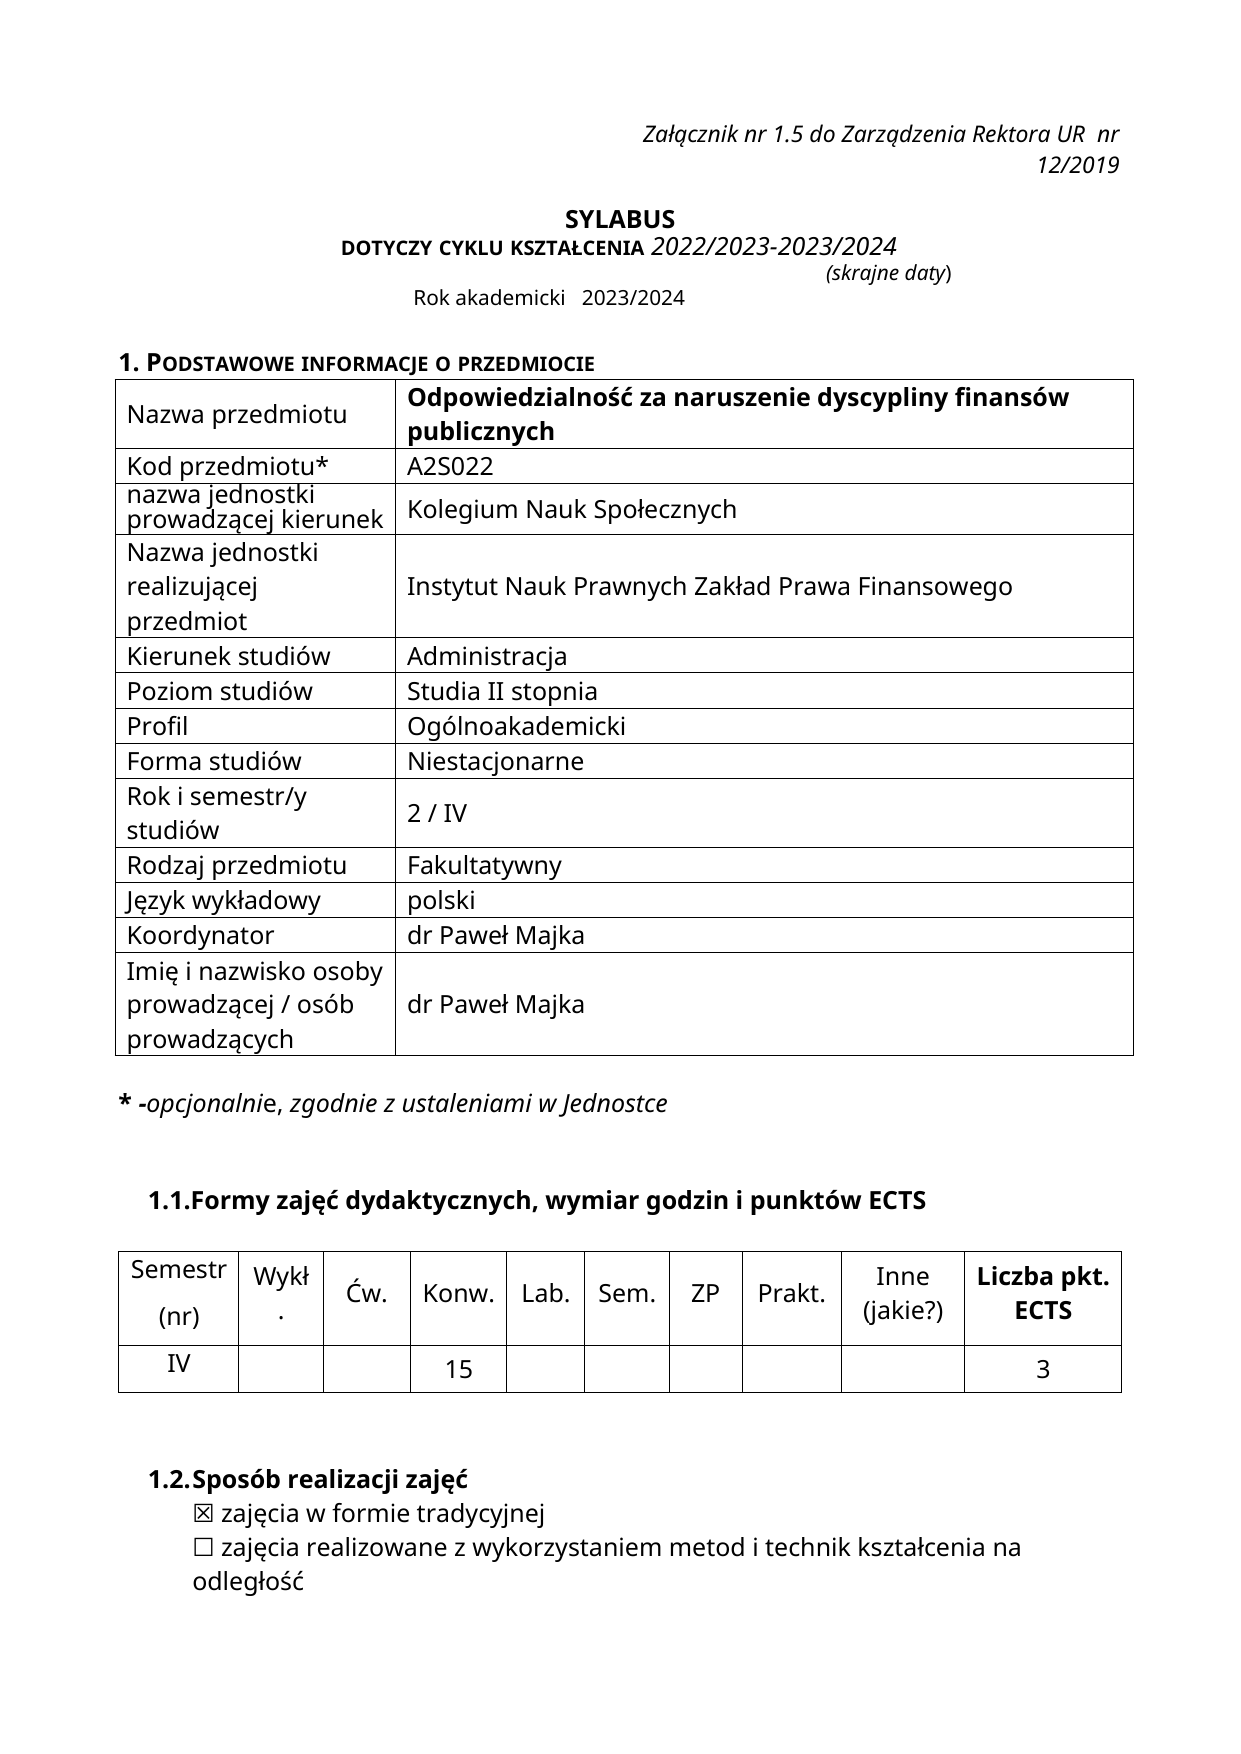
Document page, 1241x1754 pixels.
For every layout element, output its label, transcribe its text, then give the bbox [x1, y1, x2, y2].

table_cell Koordynator [116, 918, 395, 952]
table_header Odpowiedzialność za naruszenie dyscypliny finansów publicznych [396, 380, 1133, 448]
table_header Konw. [411, 1252, 506, 1345]
table_cell polski [396, 883, 1133, 917]
table_cell [743, 1346, 841, 1392]
table_header Prakt. [743, 1252, 841, 1345]
table_cell dr Paweł Majka [396, 918, 1133, 952]
table_cell Poziom studiów [116, 673, 395, 707]
text SYLABUS [118, 201, 1122, 236]
text 1.2. Sposób realizacji zajęć [148, 1461, 1122, 1496]
table_cell Administracja [396, 638, 1133, 672]
table_cell A2S022 [396, 449, 1133, 483]
text Załącznik nr 1.5 do Zarządzenia Rektora UR nr 12/2019 [118, 118, 1122, 181]
table_cell Profil [116, 709, 395, 742]
table_cell Studia II stopnia [396, 673, 1133, 707]
table_header Ćw. [324, 1252, 410, 1345]
table_cell 15 [411, 1346, 506, 1392]
table_cell [842, 1346, 964, 1392]
table_cell [670, 1346, 742, 1392]
table_cell Rok i semestr/y studiów [116, 779, 395, 847]
table_header Inne (jakie?) [842, 1252, 964, 1345]
table_cell Fakultatywny [396, 848, 1133, 882]
table_cell nazwa jednostki prowadzącej kierunek [116, 484, 395, 534]
text dotyczy cyklu kształcenia 2022/2023-2023/2024 [118, 236, 1122, 261]
table_header Wykł. [239, 1252, 323, 1345]
table_cell [239, 1346, 323, 1392]
table_cell [585, 1346, 669, 1392]
table_cell Niestacjonarne [396, 744, 1133, 778]
table_header Sem. [585, 1252, 669, 1345]
text ☒ zajęcia w formie tradycyjnej [192, 1496, 1122, 1529]
text * -opcjonalnie, zgodnie z ustaleniami w Jednostce [118, 1086, 1122, 1119]
table_cell [507, 1346, 584, 1392]
table_header Liczba pkt. ECTS [965, 1252, 1121, 1345]
table_cell Nazwa jednostki realizującej przedmiot [116, 535, 395, 637]
table_header Semestr (nr) [119, 1252, 238, 1345]
table_cell Język wykładowy [116, 883, 395, 917]
text 1. Podstawowe informacje o przedmiocie [118, 344, 1122, 379]
table_cell Forma studiów [116, 744, 395, 778]
text ☐ zajęcia realizowane z wykorzystaniem metod i technik kształcenia na odległość [192, 1529, 1122, 1598]
table_cell [324, 1346, 410, 1392]
table_cell Instytut Nauk Prawnych Zakład Prawa Finansowego [396, 535, 1133, 637]
text 1.1.Formy zajęć dydaktycznych, wymiar godzin i punktów ECTS [148, 1183, 1122, 1217]
table_cell Imię i nazwisko osoby prowadzącej / osób prowadzących [116, 953, 395, 1055]
table_cell Kierunek studiów [116, 638, 395, 672]
text Rok akademicki 2023/2024 [118, 286, 1122, 311]
table_header Nazwa przedmiotu [116, 380, 395, 448]
table_cell dr Paweł Majka [396, 953, 1133, 1055]
table_cell Kod przedmiotu* [116, 449, 395, 483]
table_cell Ogólnoakademicki [396, 709, 1133, 742]
text (skrajne daty) [118, 261, 1122, 286]
table_header ZP [670, 1252, 742, 1345]
table_cell Rodzaj przedmiotu [116, 848, 395, 882]
table_cell 2 / IV [396, 779, 1133, 847]
table_header Lab. [507, 1252, 584, 1345]
table_cell 3 [965, 1346, 1121, 1392]
table_cell Kolegium Nauk Społecznych [396, 484, 1133, 534]
table_cell IV [119, 1346, 238, 1392]
